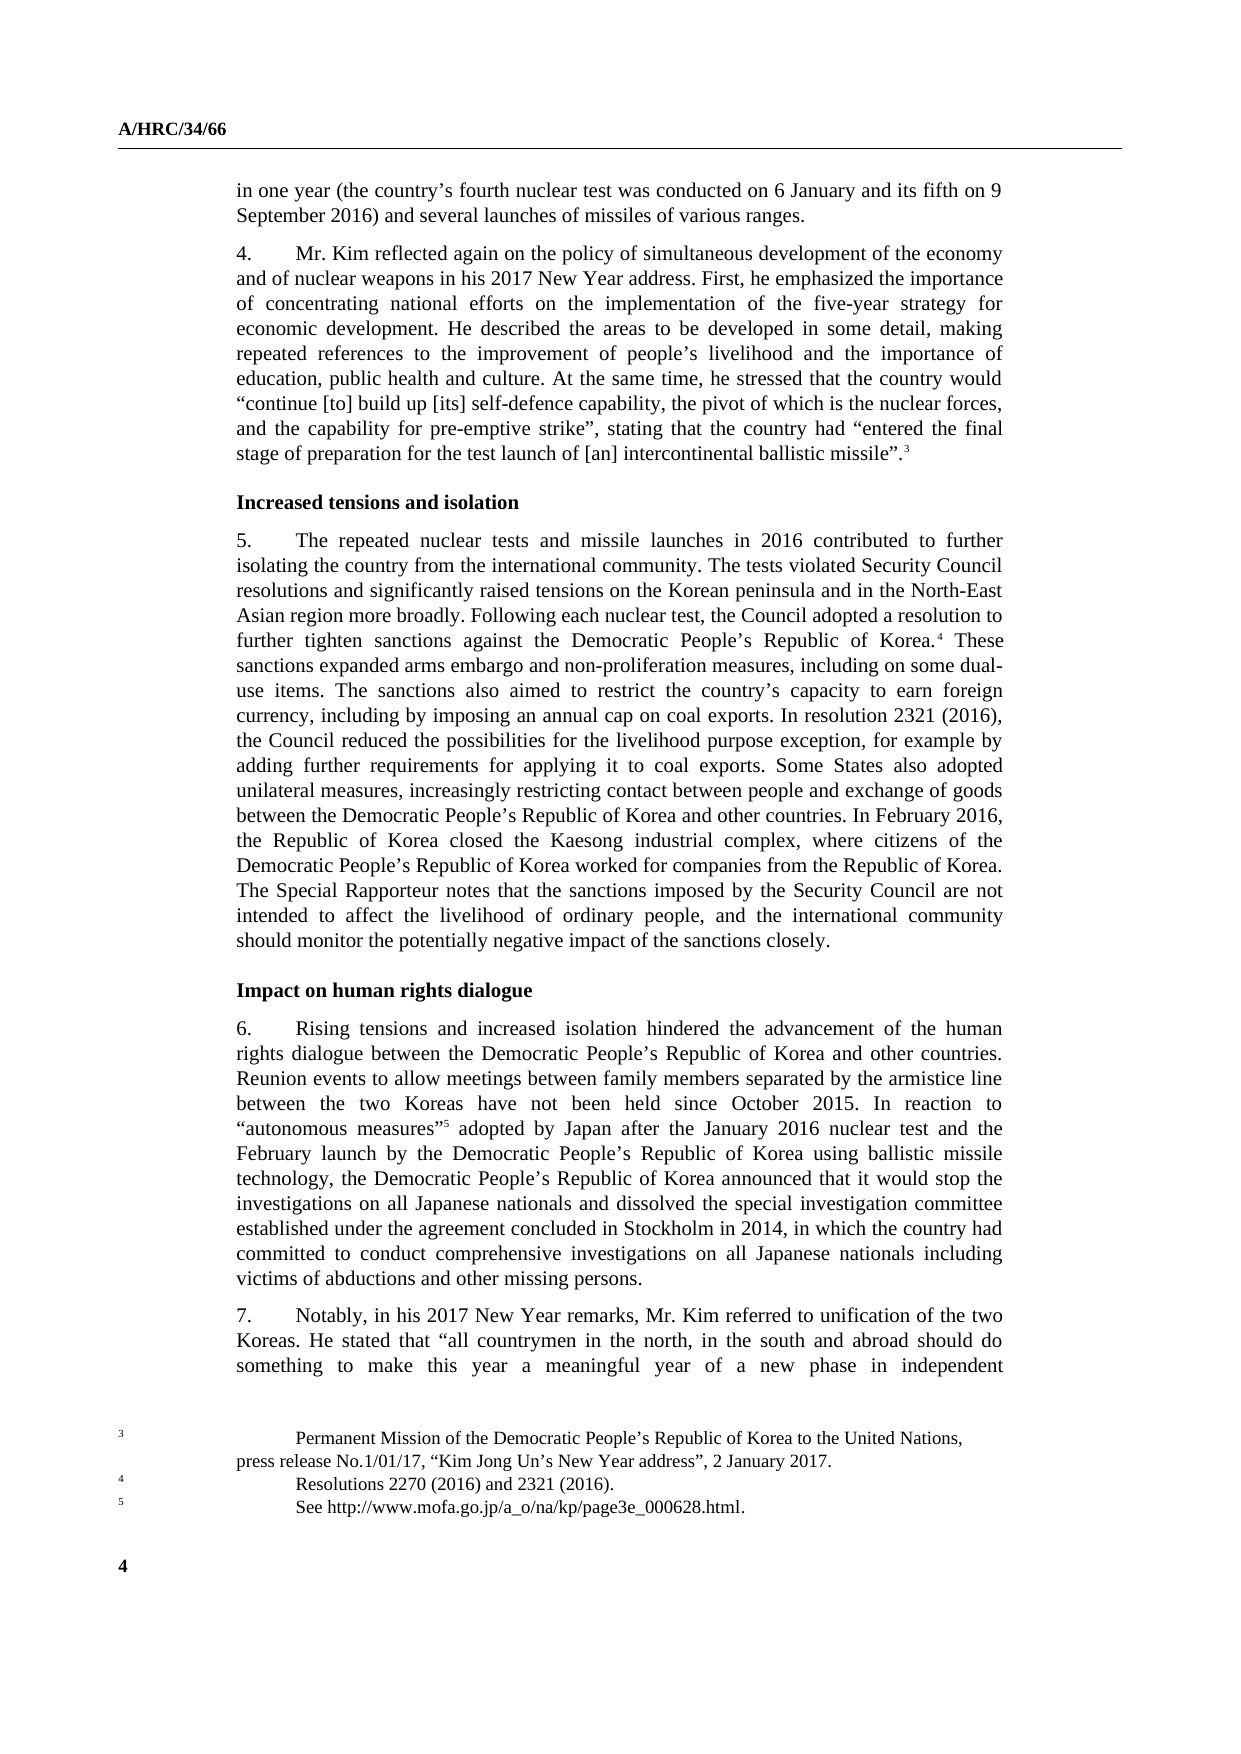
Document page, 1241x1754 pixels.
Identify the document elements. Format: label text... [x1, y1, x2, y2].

text Increased tensions and isolation [118, 490, 1004, 515]
text 4. Mr. Kim reflected again on the policy of simultaneous development of the economy and of nuclear weapons in his 2017 New Year address. First, he emphasized the importance of concentrating national efforts on the implementation of the five-year strategy for economic development. He described the areas to be developed in some detail, making repeated references to the improvement of people’s livelihood and the importance of education, public health and culture. At the same time, he stressed that the country would “continue [to] build up [its] self-defence capability, the pivot of which is the nuclear forces, and the capability for pre-emptive strike”, stating that the country had “entered the final stage of preparation for the test launch of [an] intercontinental ballistic missile”. [236, 240, 1004, 465]
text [236, 1302, 1004, 1377]
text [236, 177, 1004, 227]
text Impact on human rights dialogue [118, 977, 1004, 1002]
text 5. The repeated nuclear tests and missile launches in 2016 contributed to further isolating the country from the international community. The tests violated Security Council resolutions and significantly raised tensions on the Korean peninsula and in the North-East Asian region more broadly. Following each nuclear test, the Council adopted a resolution to further tighten sanctions against the Democratic People’s Republic of Korea. These sanctions expanded arms embargo and non-proliferation measures, including on some dual-use items. The sanctions also aimed to restrict the country’s capacity to earn foreign currency, including by imposing an annual cap on coal exports. In resolution 2321 (2016), the Council reduced the possibilities for the livelihood purpose exception, for example by adding further requirements for applying it to coal exports. Some States also adopted unilateral measures, increasingly restricting contact between people and exchange of goods between the Democratic People’s Republic of Korea and other countries. In February 2016, the Republic of Korea closed the Kaesong industrial complex, where citizens of the Democratic People’s Republic of Korea worked for companies from the Republic of Korea. The Special Rapporteur notes that the sanctions imposed by the Security Council are not intended to affect the livelihood of ordinary people, and the international community should monitor the potentially negative impact of the sanctions closely. [236, 527, 1004, 952]
text 6. Rising tensions and increased isolation hindered the advancement of the human rights dialogue between the Democratic People’s Republic of Korea and other countries. Reunion events to allow meetings between family members separated by the armistice line between the two Koreas have not been held since October 2015. In reaction to “autonomous measures” adopted by Japan after the January 2016 nuclear test and the February launch by the Democratic People’s Republic of Korea using ballistic missile technology, the Democratic People’s Republic of Korea announced that it would stop the investigations on all Japanese nationals and dissolved the special investigation committee established under the agreement concluded in Stockholm in 2014, in which the country had committed to conduct comprehensive investigations on all Japanese nationals including victims of abductions and other missing persons. [236, 1015, 1004, 1290]
